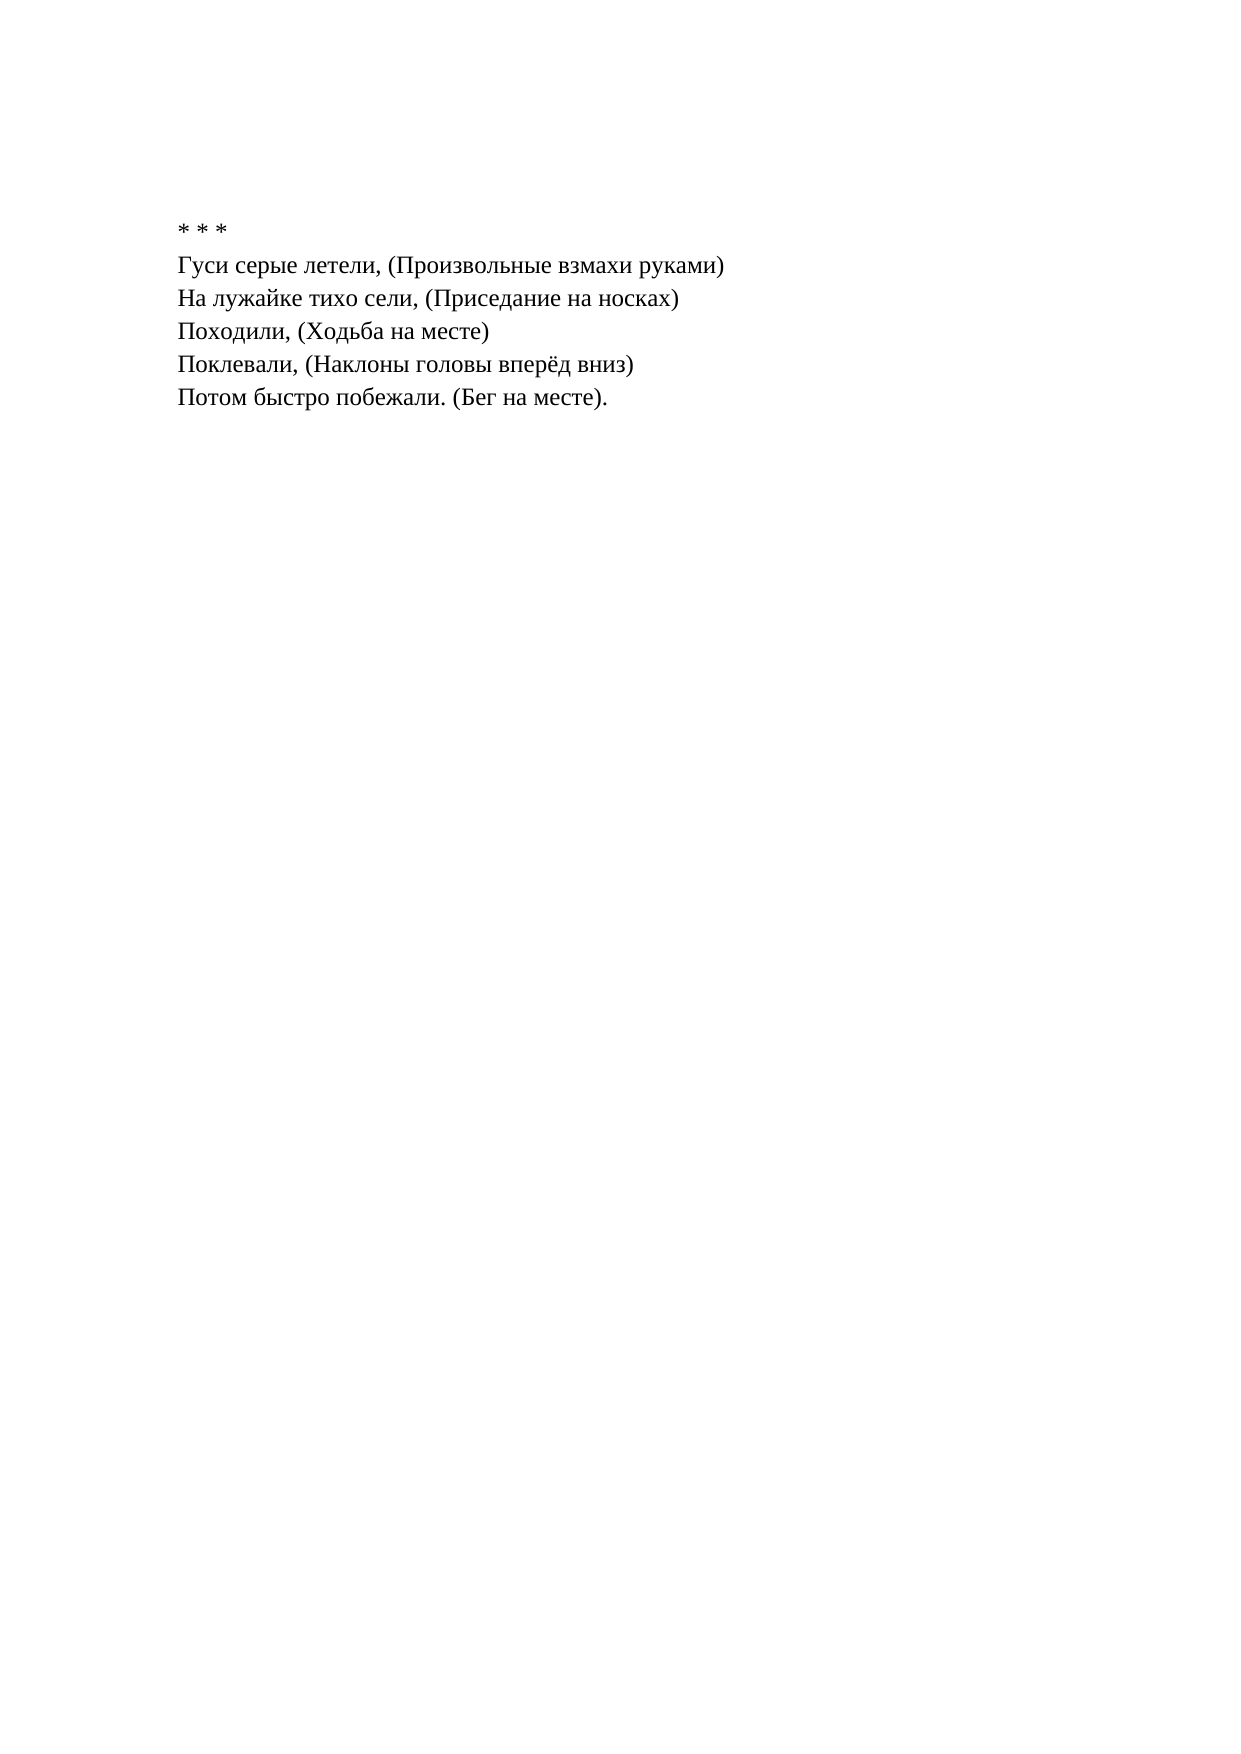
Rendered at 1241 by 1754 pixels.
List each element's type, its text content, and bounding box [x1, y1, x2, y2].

text * * * [177, 217, 1152, 246]
text Гуси серые летели, (Произвольные взмахи руками) На лужайке тихо сели, (Приседание на носках) Походили, (Ходьба на месте) Поклевали, (Наклоны головы вперёд вниз) Потом быстро побежали. (Бег на месте). [177, 250, 1152, 411]
